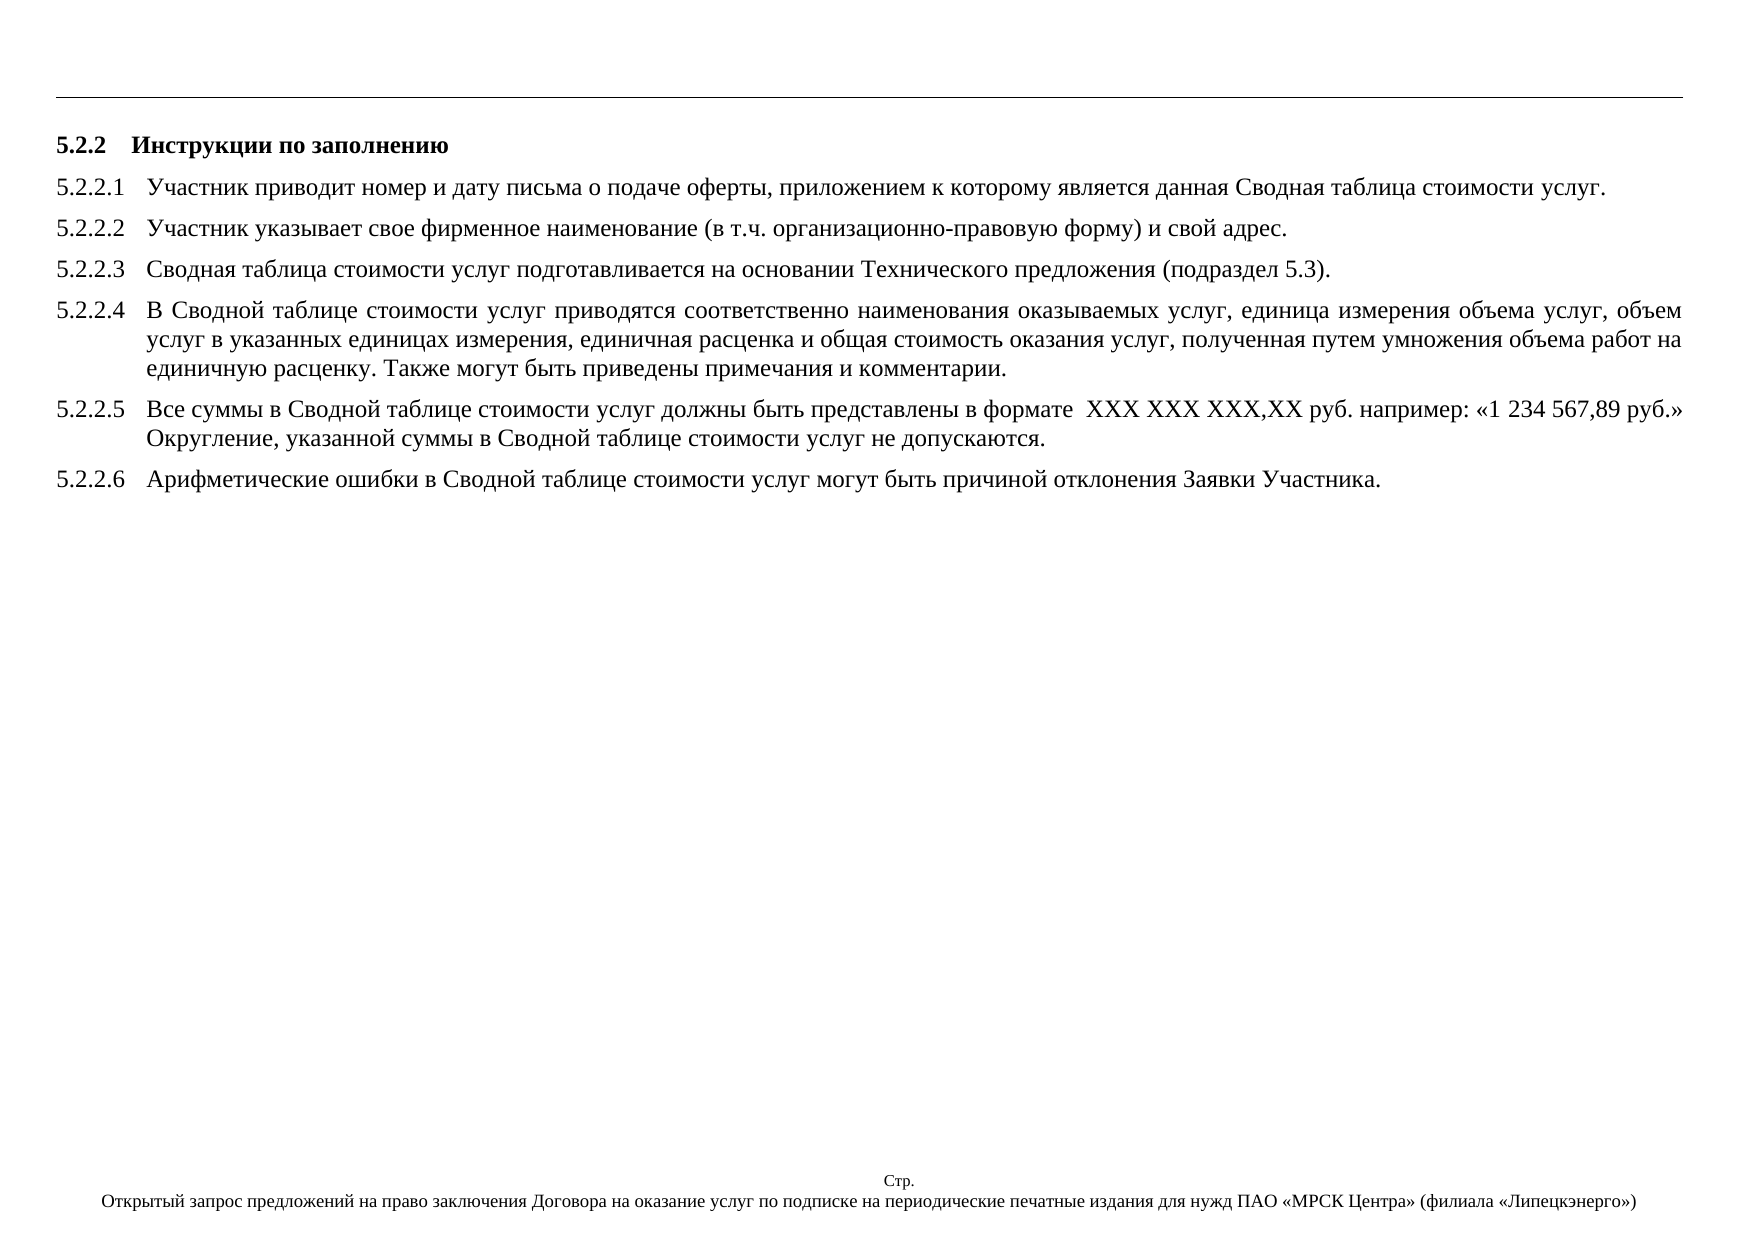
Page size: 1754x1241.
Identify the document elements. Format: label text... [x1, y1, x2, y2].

list Участник приводит номер и дату письма о подаче оферты, приложением к которому является данная Сводная таблица стоимости услуг. [56, 172, 1683, 201]
list Сводная таблица стоимости услуг подготавливается на основании Технического предложения (подраздел 5.3). [56, 254, 1683, 283]
list В Сводной таблице стоимости услуг приводятся соответственно наименования оказываемых услуг, единица измерения объема услуг, объем услуг в указанных единицах измерения, единичная расценка и общая стоимость оказания услуг, полученная путем умножения объема работ на единичную расценку. Также могут быть приведены примечания и комментарии. [56, 296, 1683, 382]
subtitle Инструкции по заполнению [56, 131, 1683, 159]
list Все суммы в Сводной таблице стоимости услуг должны быть представлены в формате XXX XXX XXX,XX руб. например: «1 234 567,89 руб.» Округление, указанной суммы в Сводной таблице стоимости услуг не допускаются. [56, 394, 1683, 452]
list Арифметические ошибки в Сводной таблице стоимости услуг могут быть причиной отклонения Заявки Участника. [56, 464, 1683, 493]
list Участник указывает свое фирменное наименование (в т.ч. организационно-правовую форму) и свой адрес. [56, 213, 1683, 242]
